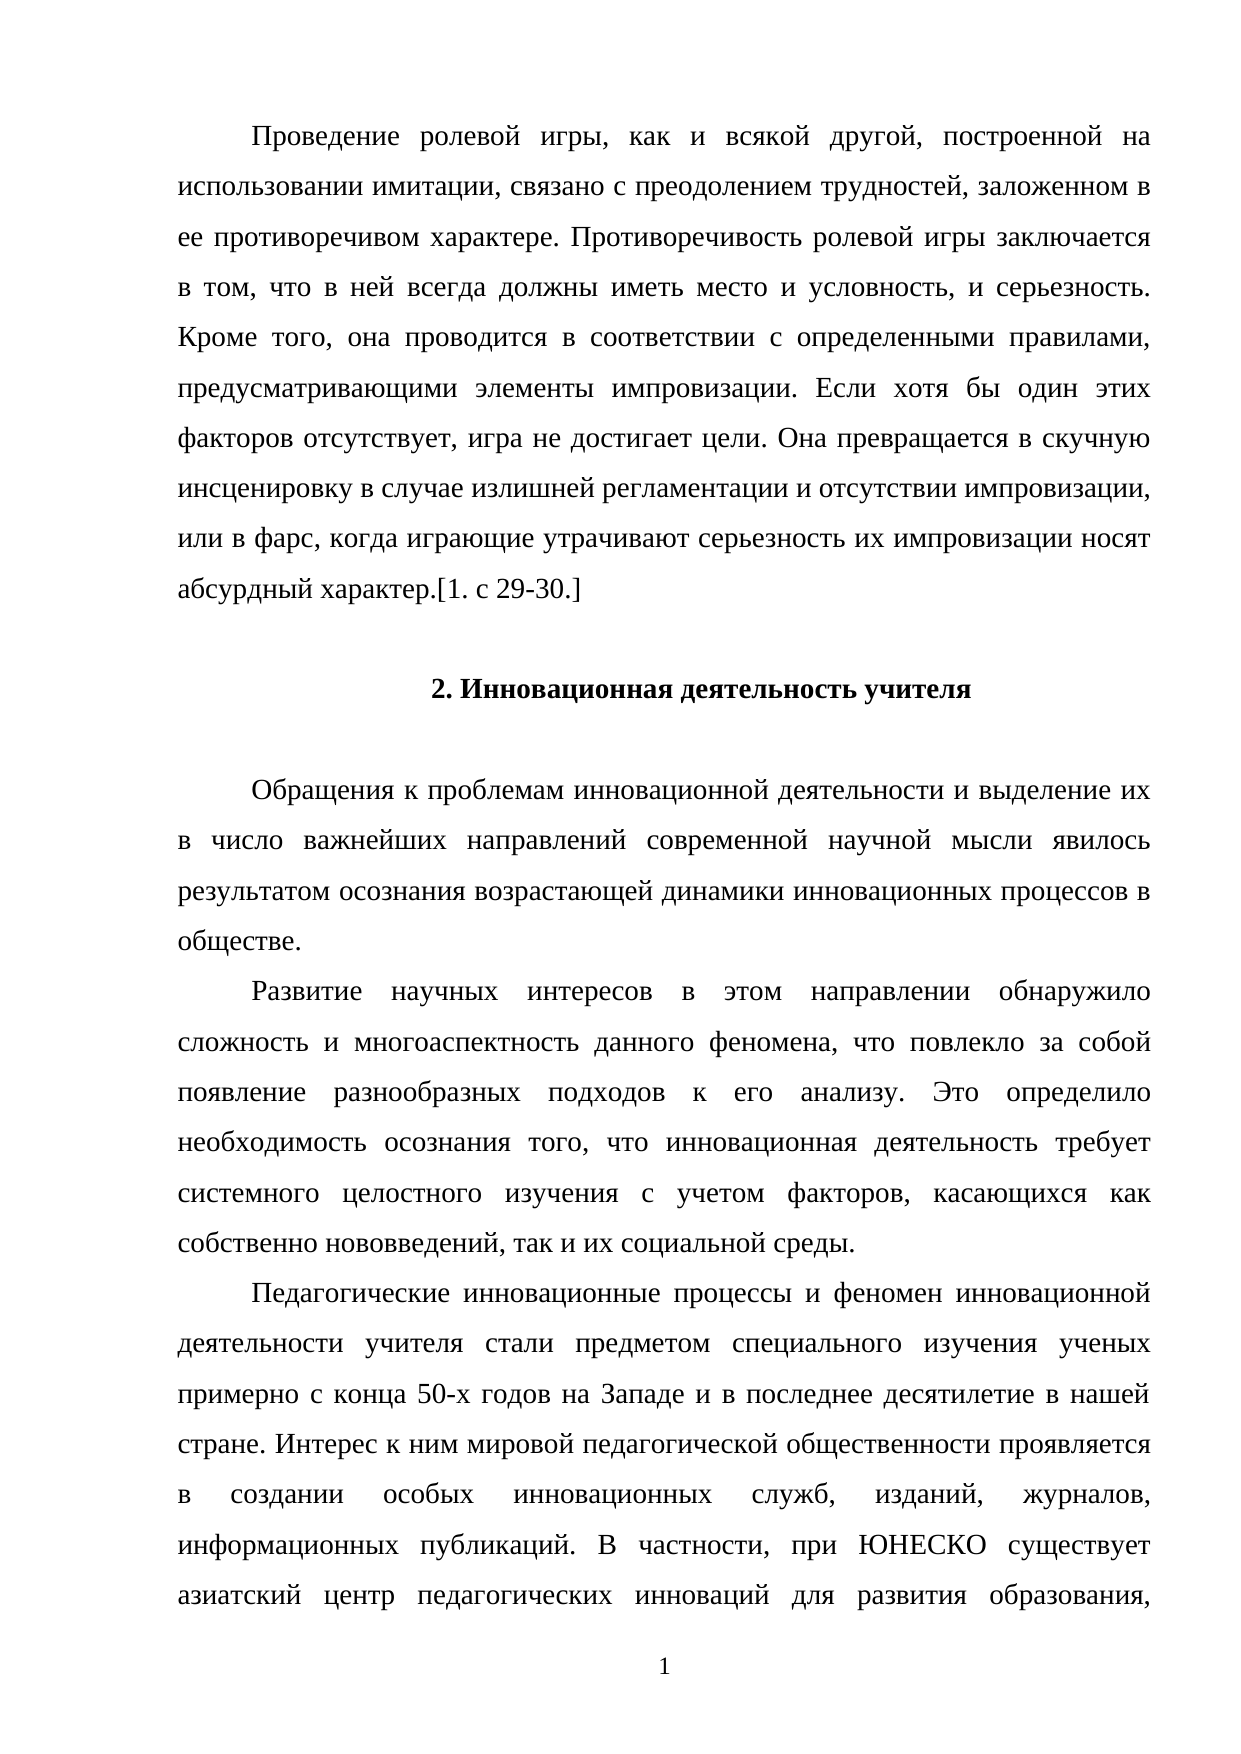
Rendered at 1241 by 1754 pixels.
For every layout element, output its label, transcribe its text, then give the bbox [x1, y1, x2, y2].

text Развитие научных интересов в этом направлении обнаружило сложность и многоаспектность данного феномена, что повлекло за собой появление разнообразных подходов к его анализу. Это определило необходимость осознания того, что инновационная деятельность требует системного целостного изучения с учетом факторов, касающихся как собственно нововведений, так и их социальной среды. [177, 973, 1152, 1258]
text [177, 1275, 1152, 1611]
text Проведение ролевой игры, как и всякой другой, построенной на использовании имитации, связано с преодолением трудностей, заложенном в ее противоречивом характере. Противоречивость ролевой игры заключается в том, что в ней всегда должны иметь место и условность, и серьезность. Кроме того, она проводится в соответствии с определенными правилами, предусматривающими элементы импровизации. Если хотя бы один этих факторов отсутствует, игра не достигает цели. Она превращается в скучную инсценировку в случае излишней регламентации и отсутствии импровизации, или в фарс, когда играющие утрачивают серьезность их импровизации носят абсурдный характер.[1. с 29-30.] [177, 118, 1152, 604]
text 2. Инновационная деятельность учителя [177, 672, 1152, 705]
text Обращения к проблемам инновационной деятельности и выделение их в число важнейших направлений современной научной мысли явилось результатом осознания возрастающей динамики инновационных процессов в обществе. [177, 772, 1152, 957]
